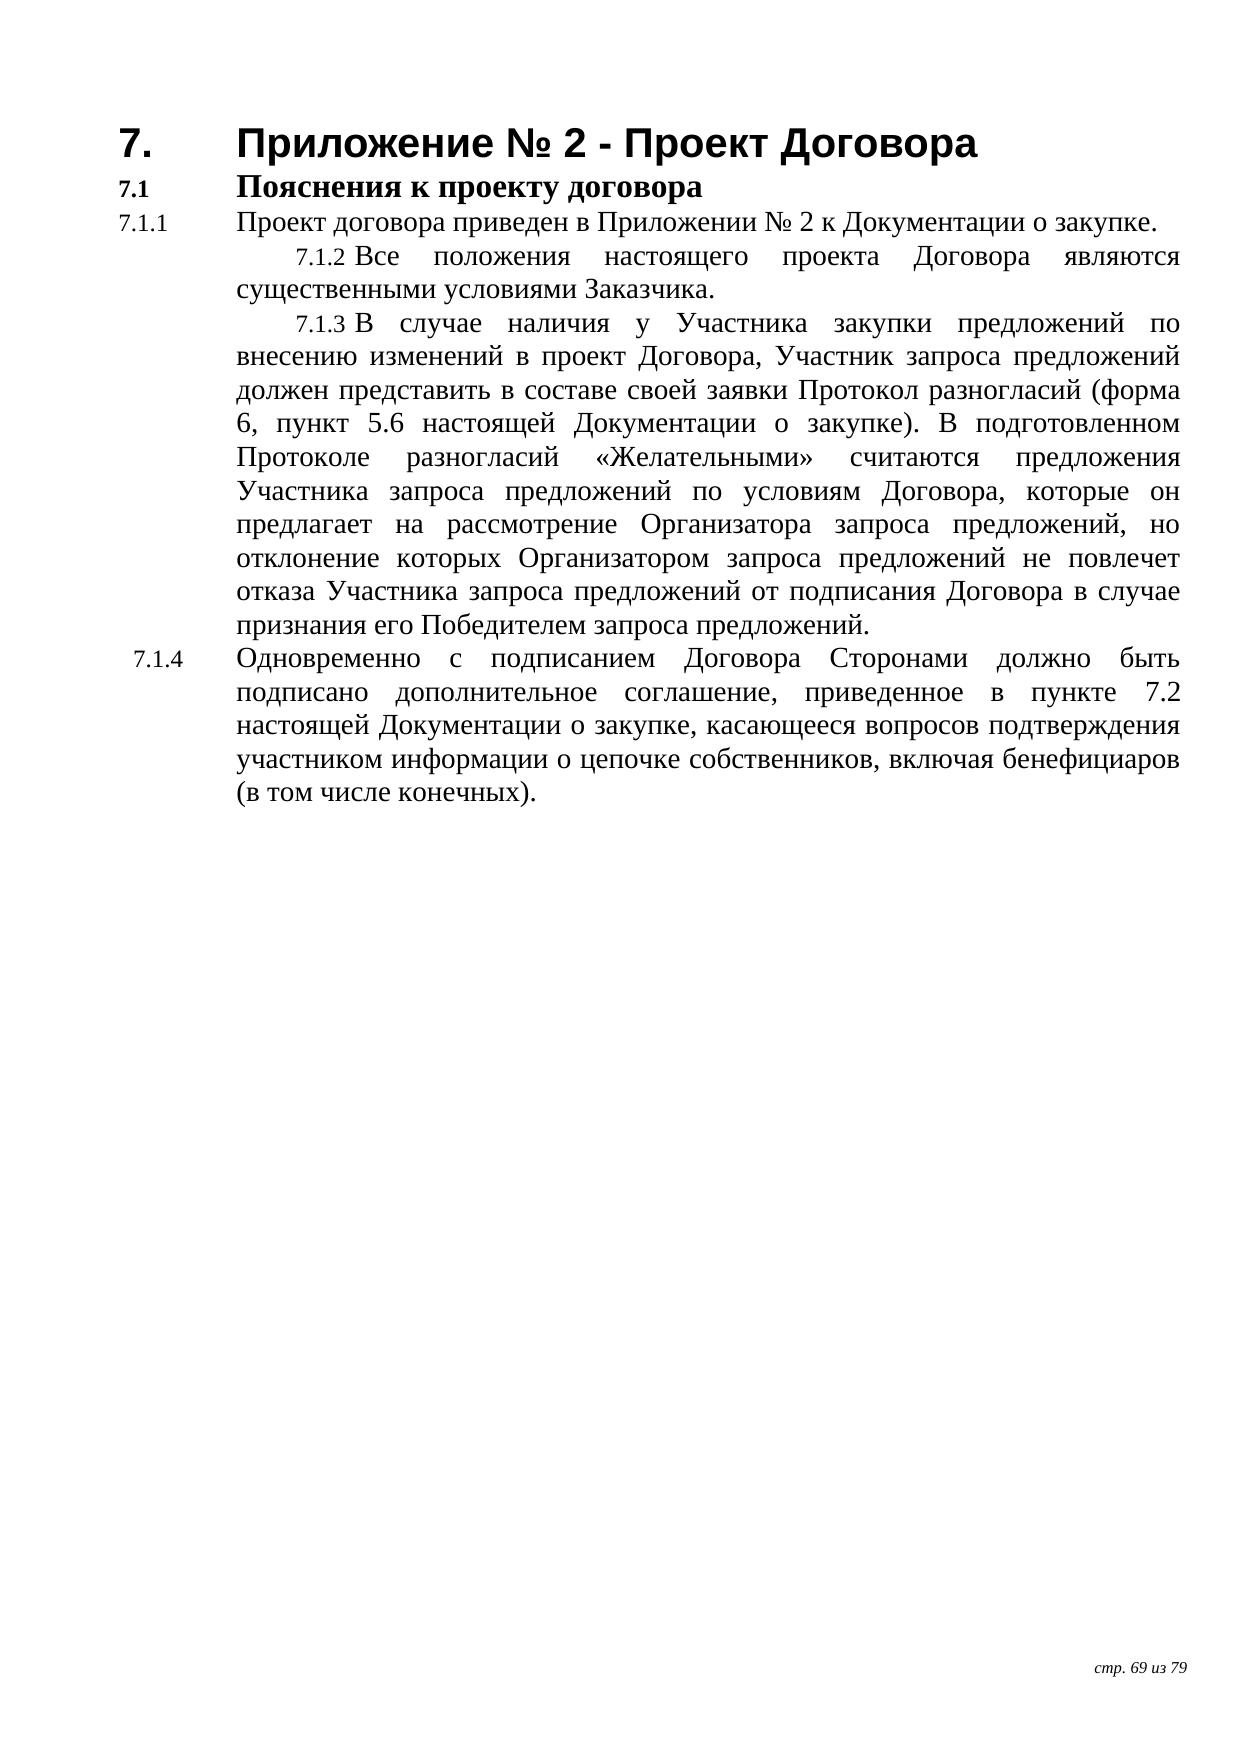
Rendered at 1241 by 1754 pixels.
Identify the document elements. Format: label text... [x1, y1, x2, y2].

subtitle Приложение № 2 - Проект Договора [118, 118, 1181, 166]
list Проект договора приведен в Приложении № 2 к Документации о закупке. [118, 204, 1181, 238]
text Все положения настоящего проекта Договора являются существенными условиями Заказчика. [236, 238, 1181, 305]
text В случае наличия у Участника закупки предложений по внесению изменений в проект Договора, Участник запроса предложений должен представить в составе своей заявки Протокол разногласий (форма 6, пункт 5.6 настоящей Документации о закупке). В подготовленном Протоколе разногласий «Желательными» считаются предложения Участника запроса предложений по условиям Договора, которые он предлагает на рассмотрение Организатора запроса предложений, но отклонение которых Организатором запроса предложений не повлечет отказа Участника запроса предложений от подписания Договора в случае признания его Победителем запроса предложений. [236, 305, 1181, 640]
subtitle Пояснения к проекту договора [118, 166, 1181, 204]
text Одновременно с подписанием Договора Сторонами должно быть подписано дополнительное соглашение, приведенное в пункте 7.2 настоящей Документации о закупке, касающееся вопросов подтверждения участником информации о цепочке собственников, включая бенефициаров (в том числе конечных). [133, 640, 1181, 808]
